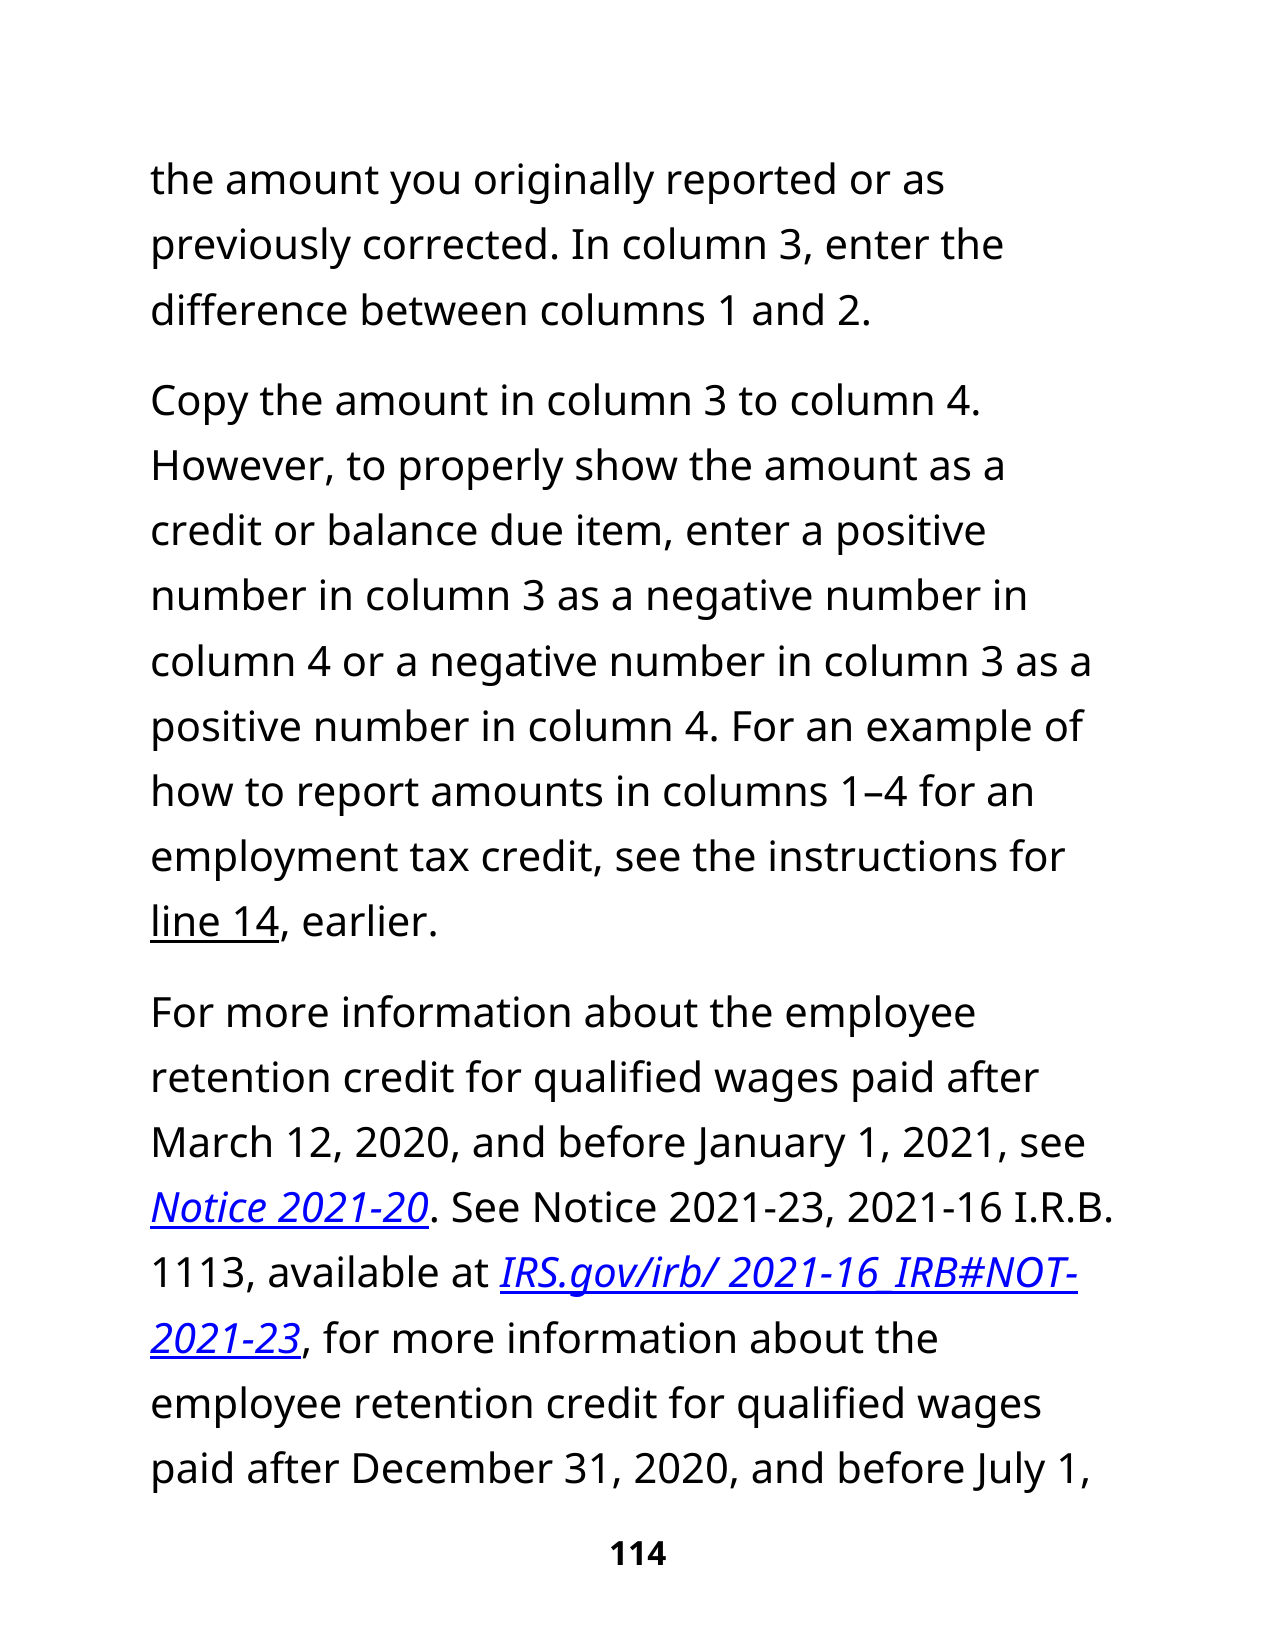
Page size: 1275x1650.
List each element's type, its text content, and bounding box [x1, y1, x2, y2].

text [150, 150, 1125, 337]
text Copy the amount in column 3 to column 4. However, to properly show the amount as a credit or balance due item, enter a positive number in column 3 as a negative number in column 4 or a negative number in column 3 as a positive number in column 4. For an example of how to report amounts in columns 1–4 for an employment tax credit, see the instructions for line 14, earlier. [150, 371, 1125, 949]
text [150, 982, 1125, 1496]
